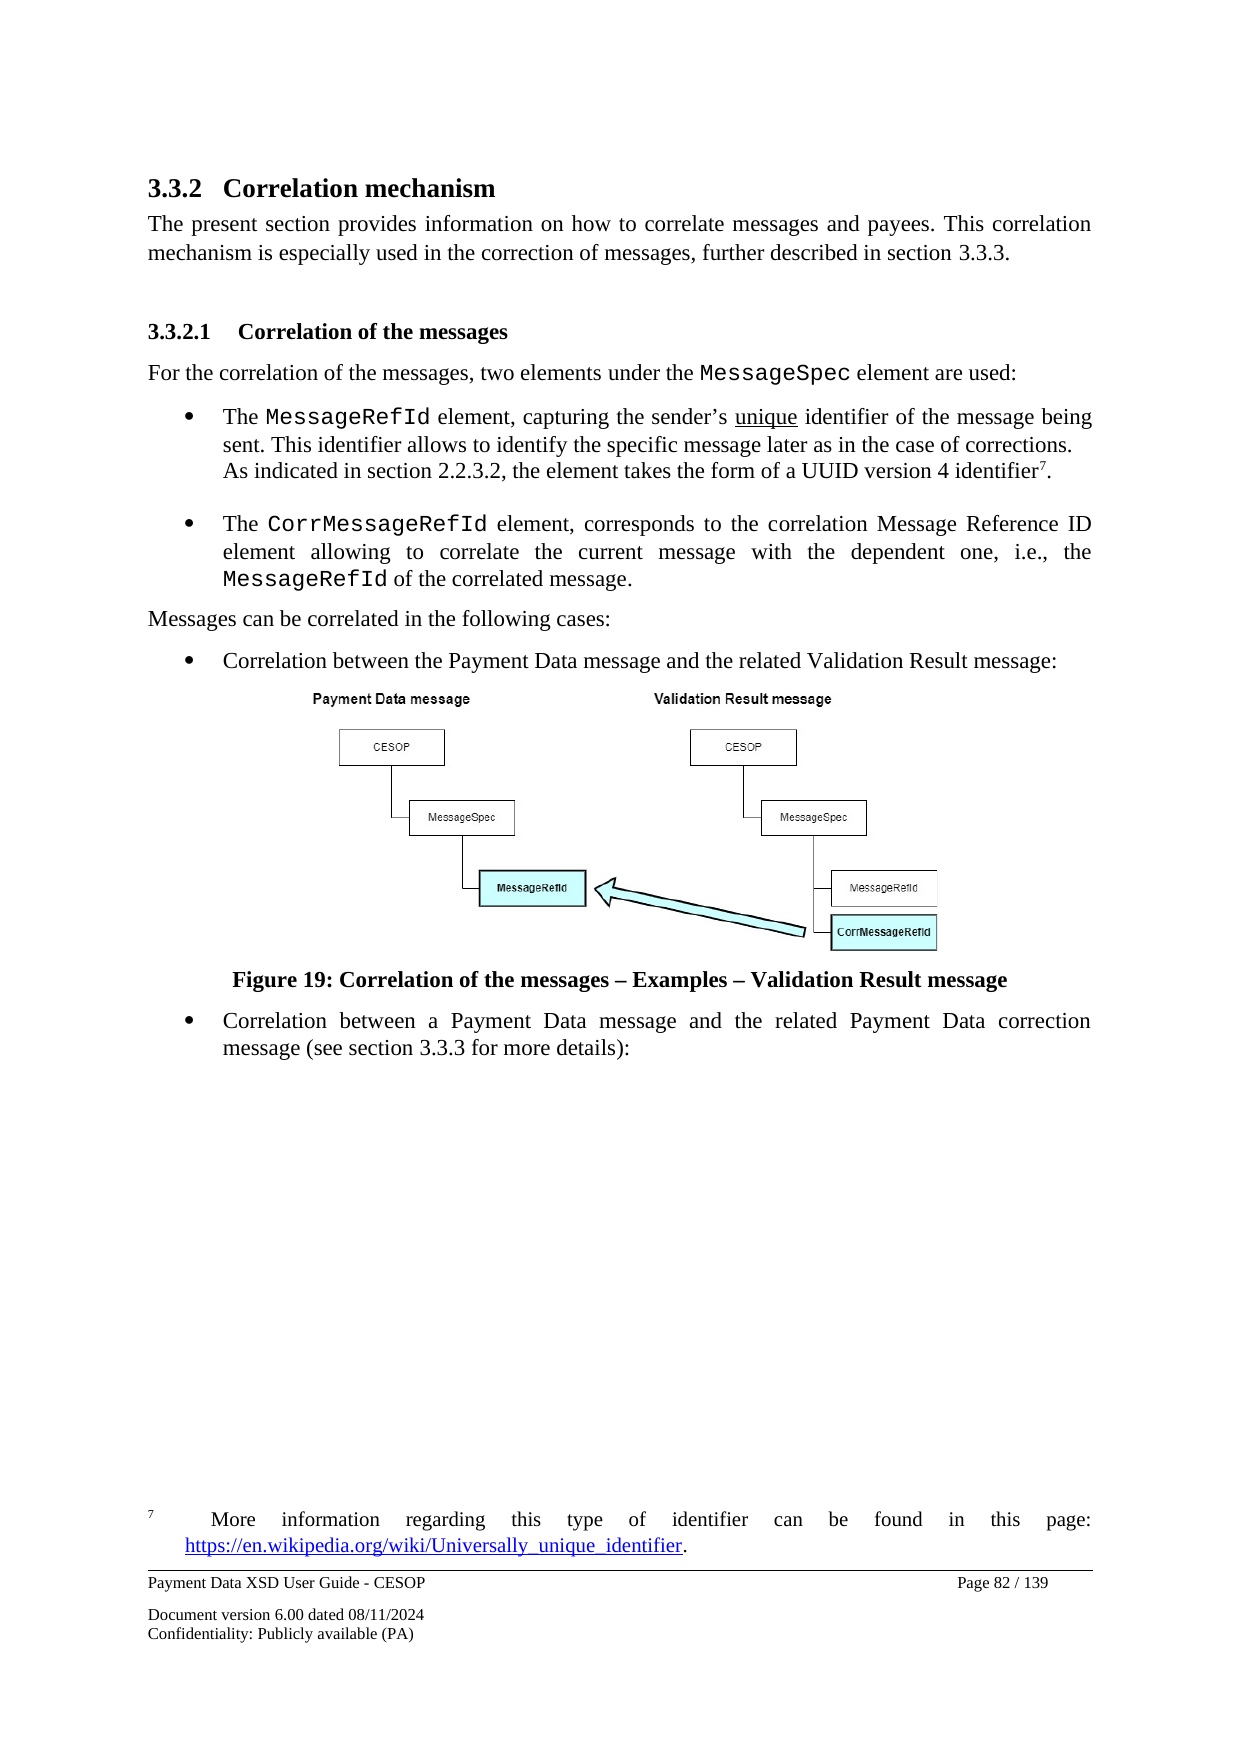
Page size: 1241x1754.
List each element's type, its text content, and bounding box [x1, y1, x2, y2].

picture [303, 685, 938, 951]
list The MessageRefId element, capturing the sender’s unique identifier of the message being sent. This identifier allows to identify the specific message later as in the case of corrections. [185, 403, 1093, 457]
text Figure 19: Correlation of the messages – Examples – Validation Result message [148, 966, 1093, 992]
list Correlation between a Payment Data message and the related Payment Data correction message (see section 3.3.3 for more details): [185, 1008, 1093, 1060]
list Correlation between the Payment Data message and the related Validation Result message: [185, 647, 1093, 673]
text The present section provides information on how to correlate messages and payees. This correlation mechanism is especially used in the correction of messages, further described in section 3.3.3. [148, 210, 1093, 265]
text Messages can be correlated in the following cases: [148, 606, 1093, 632]
subtitle Correlation mechanism [148, 173, 1093, 204]
subtitle Correlation of the messages [148, 318, 1093, 344]
list As indicated in section 2.2.3.2, the element takes the form of a UUID version 4 identifier. [223, 457, 1093, 484]
list The CorrMessageRefId element, corresponds to the correlation Message Reference ID element allowing to correlate the current message with the dependent one, i.e., the MessageRefId of the correlated message. [185, 510, 1093, 593]
text For the correlation of the messages, two elements under the MessageSpec element are used: [148, 359, 1093, 388]
